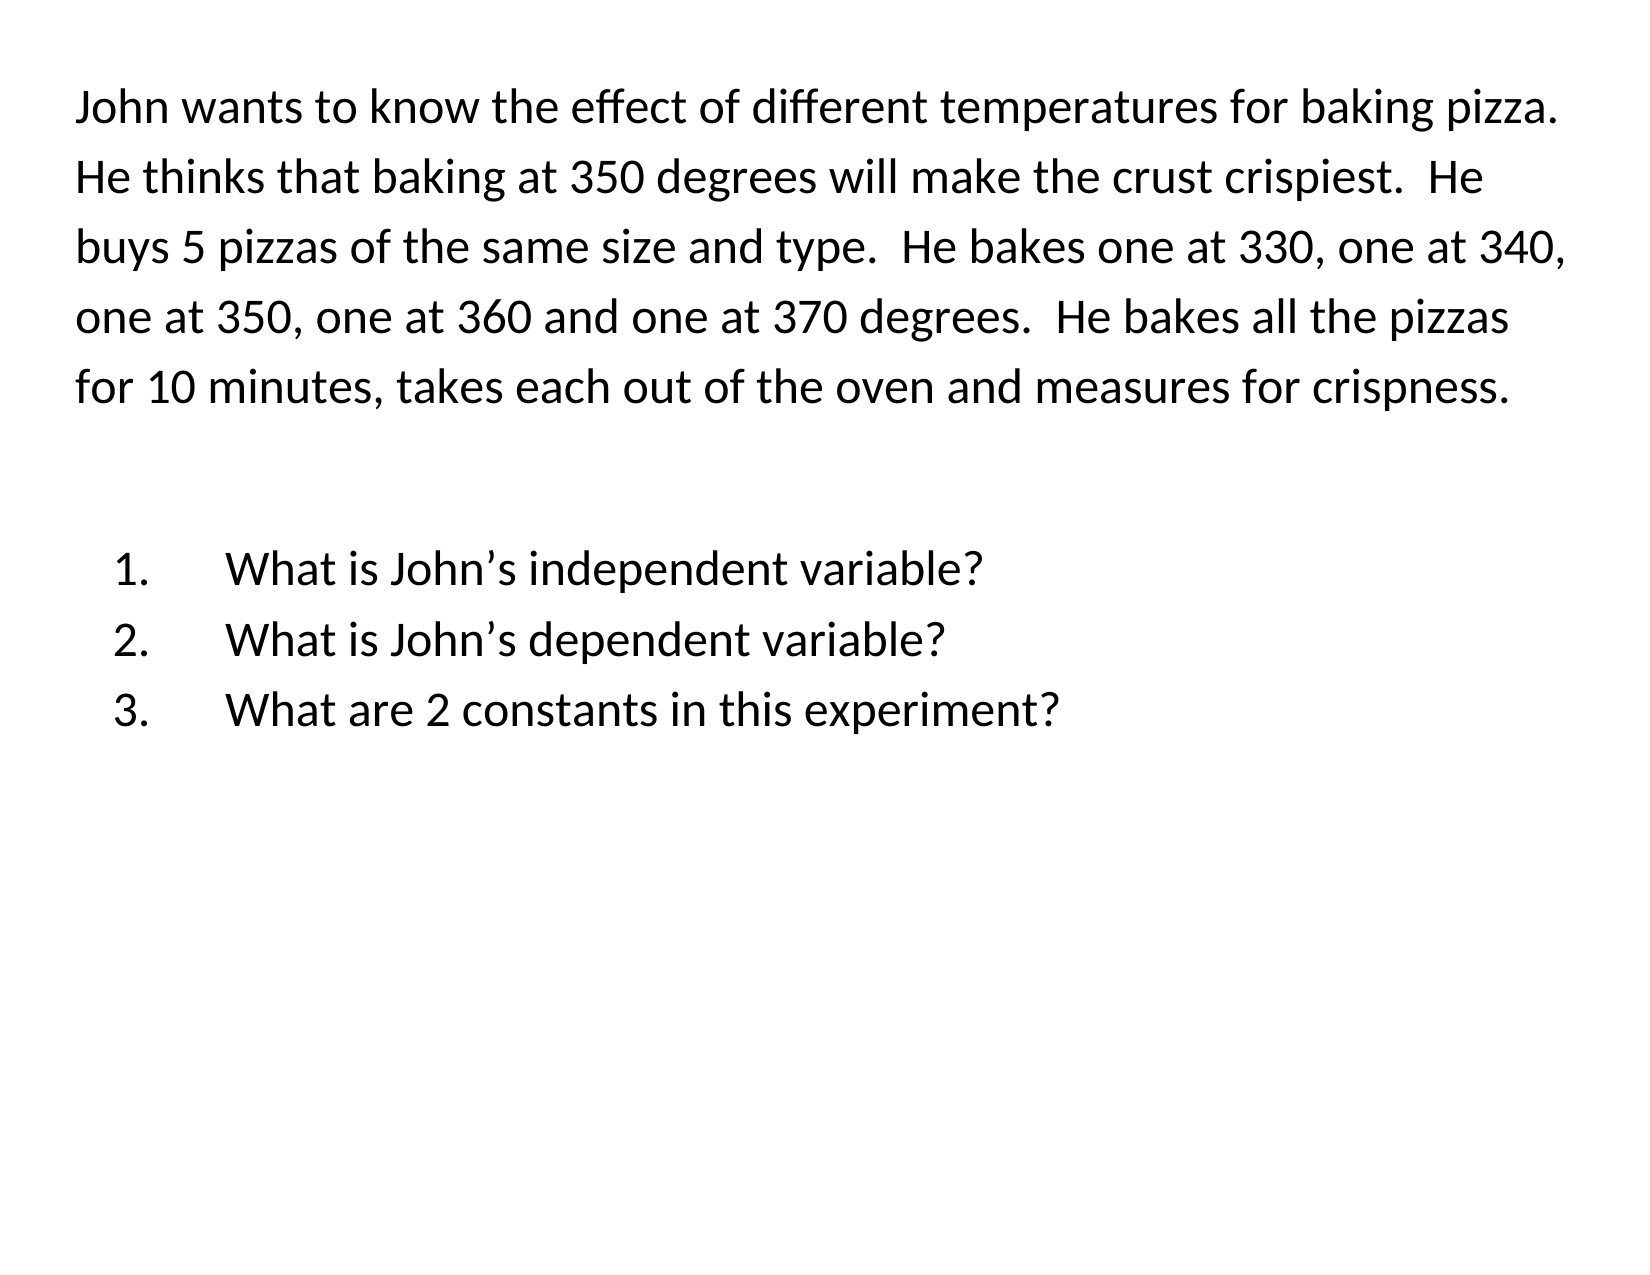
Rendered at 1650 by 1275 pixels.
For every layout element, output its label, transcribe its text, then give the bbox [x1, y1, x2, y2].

list What is John’s dependent variable? [112, 607, 1575, 668]
list What is John’s independent variable? [112, 537, 1575, 598]
text John wants to know the effect of different temperatures for baking pizza. He thinks that baking at 350 degrees will make the crust crispiest. He buys 5 pizzas of the same size and type. He bakes one at 330, one at 340, one at 350, one at 360 and one at 370 degrees. He bakes all the pizzas for 10 minutes, takes each out of the oven and measures for crispness. [75, 75, 1575, 416]
list What are 2 constants in this experiment? [112, 677, 1575, 738]
